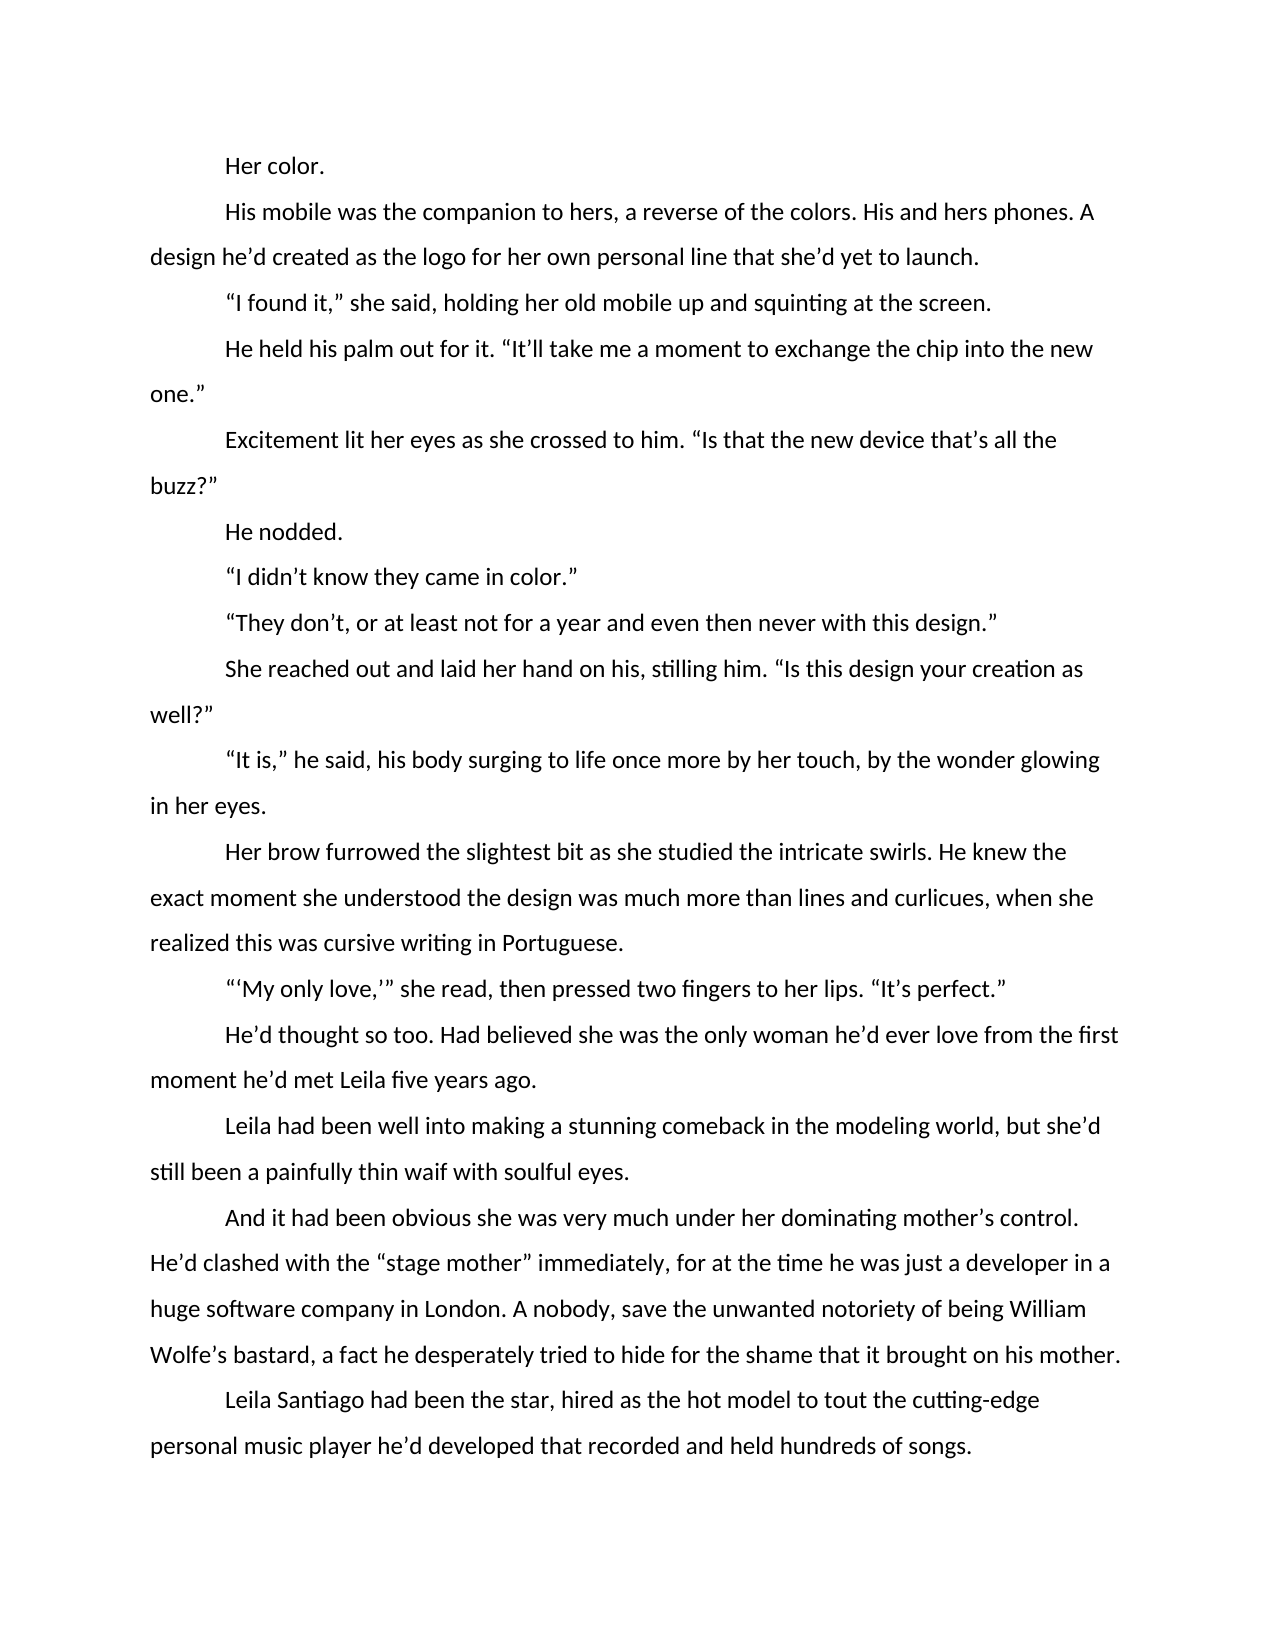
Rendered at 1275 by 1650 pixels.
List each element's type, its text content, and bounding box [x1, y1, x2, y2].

text He held his palm out for it. “It’ll take me a moment to exchange the chip into the new one.” [150, 333, 1125, 409]
text Leila had been well into making a stunning comeback in the modeling world, but she’d still been a painfully thin waif with soulful eyes. [150, 1110, 1125, 1187]
text Her color. [150, 150, 1125, 181]
text He nodded. [150, 516, 1125, 546]
text “I didn’t know they came in color.” [150, 562, 1125, 592]
text Her brow furrowed the slightest bit as she studied the intricate swirls. He knew the exact moment she understood the design was much more than lines and curlicues, when she realized this was cursive writing in Portuguese. [150, 836, 1125, 958]
text Excitement lit her eyes as she crossed to him. “Is that the new device that’s all the buzz?” [150, 424, 1125, 501]
text He’d thought so too. Had believed she was the only woman he’d ever love from the first moment he’d met Leila five years ago. [150, 1019, 1125, 1095]
text She reached out and laid her hand on his, stilling him. “Is this design your creation as well?” [150, 653, 1125, 729]
text “I found it,” she said, holding her old mobile up and squinting at the screen. [150, 287, 1125, 318]
text “They don’t, or at least not for a year and even then never with this design.” [150, 607, 1125, 638]
text And it had been obvious she was very much under her dominating mother’s control. He’d clashed with the “stage mother” immediately, for at the time he was just a developer in a huge software company in London. A nobody, save the unwanted notoriety of being William Wolfe’s bastard, a fact he desperately tried to hide for the shame that it brought on his mother. [150, 1202, 1125, 1369]
text “‘My only love,’” she read, then pressed two fingers to her lips. “It’s perfect.” [150, 973, 1125, 1004]
text “It is,” he said, his body surging to life once more by her touch, by the wonder glowing in her eyes. [150, 744, 1125, 821]
text Leila Santiago had been the star, hired as the hot model to tout the cutting-edge personal music player he’d developed that recorded and held hundreds of songs. [150, 1385, 1125, 1461]
text His mobile was the companion to hers, a reverse of the colors. His and hers phones. A design he’d created as the logo for her own personal line that she’d yet to launch. [150, 196, 1125, 272]
